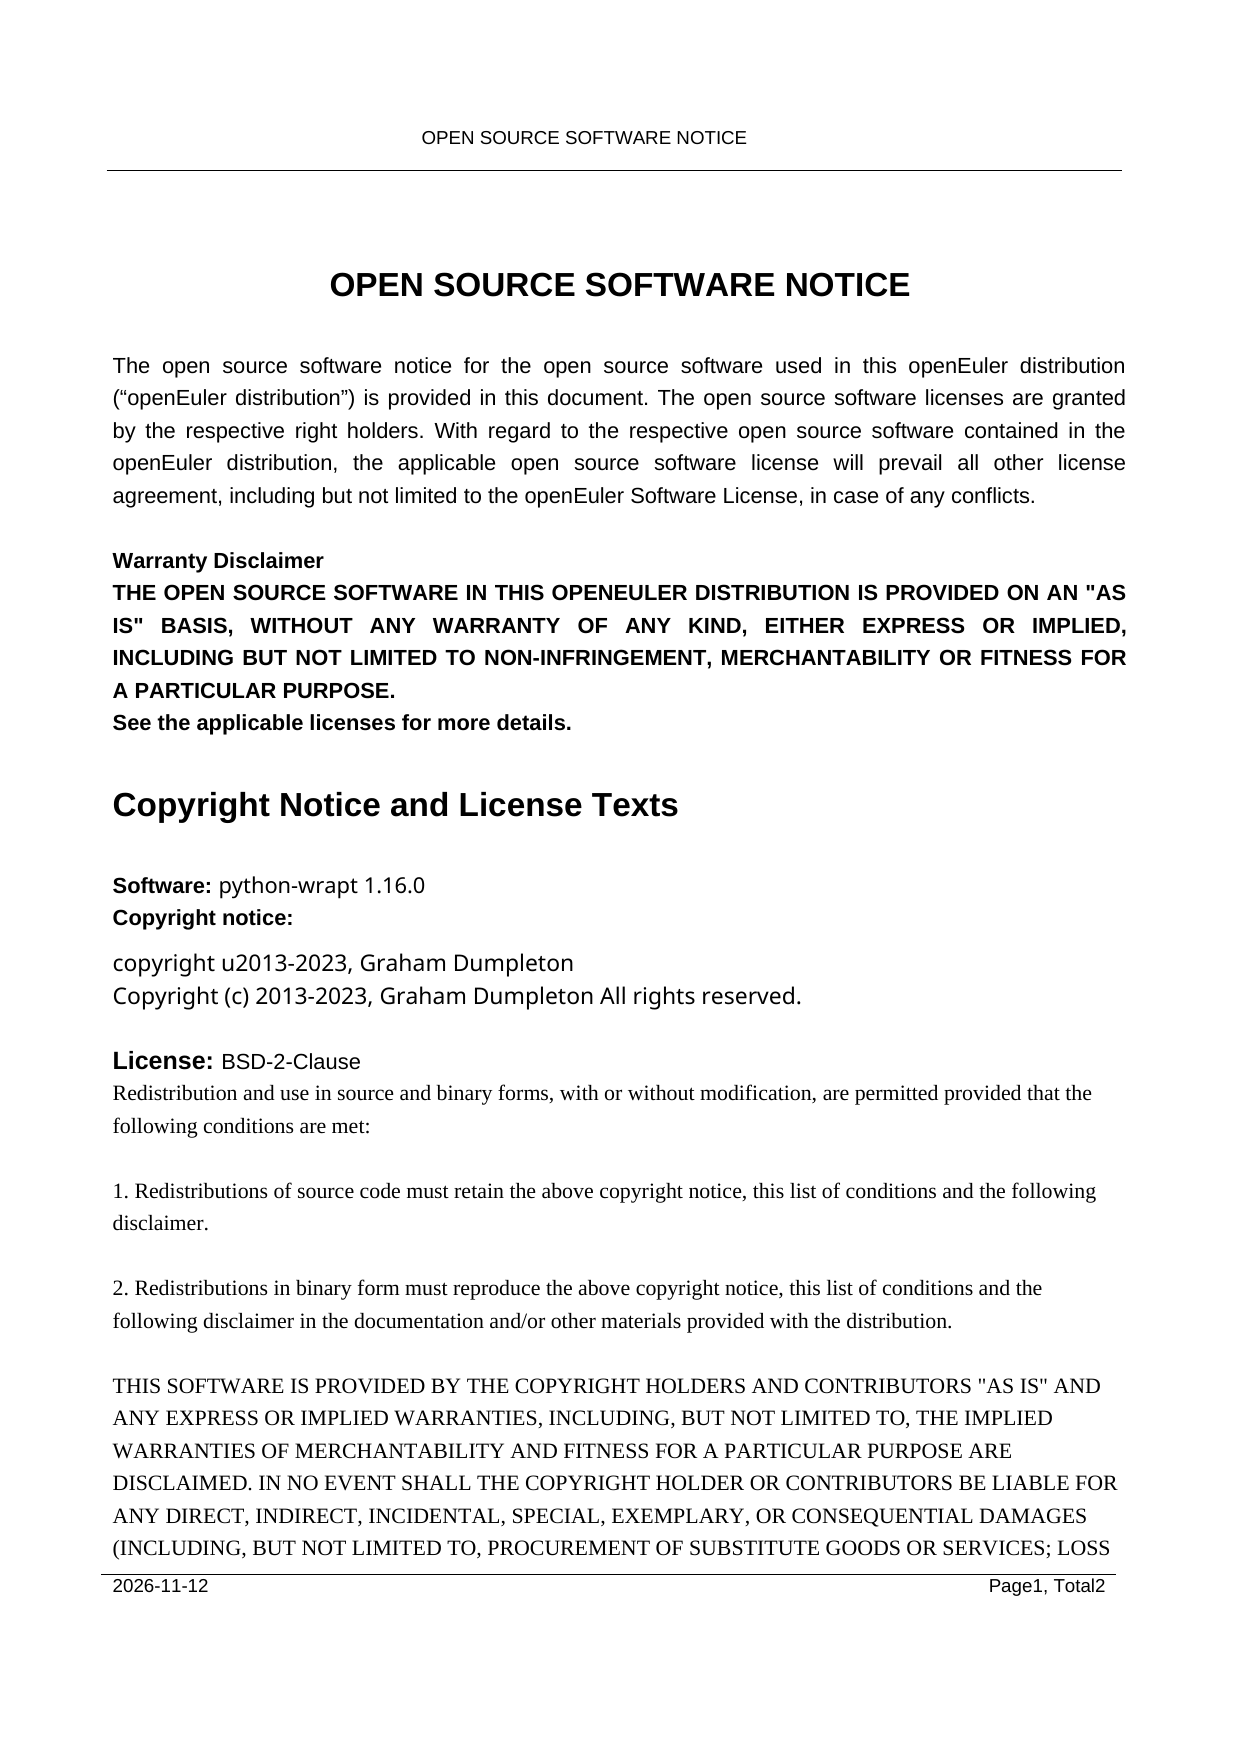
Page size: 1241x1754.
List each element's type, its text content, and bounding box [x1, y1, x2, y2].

text Copyright Notice and License Texts [112, 771, 1128, 836]
text copyright u2013-2023, Graham Dumpleton Copyright (c) 2013-2023, Graham Dumpleton All rights reserved. [112, 947, 1128, 1044]
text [112, 1077, 1128, 1564]
text The open source software notice for the open source software used in this openEuler distribution (“openEuler distribution”) is provided in this document. The open source software licenses are granted by the respective right holders. With regard to the respective open source software contained in the openEuler distribution, the applicable open source software license will prevail all other license agreement, including but not limited to the openEuler Software License, in case of any conflicts. [112, 349, 1128, 511]
text Copyright notice: [112, 901, 1128, 934]
text License: BSD-2-Clause [112, 1044, 1128, 1077]
text Warranty Disclaimer [112, 544, 1128, 576]
text THE OPEN SOURCE SOFTWARE IN THIS OPENEULER DISTRIBUTION IS PROVIDED ON AN "AS IS" BASIS, WITHOUT ANY WARRANTY OF ANY KIND, EITHER EXPRESS OR IMPLIED, INCLUDING BUT NOT LIMITED TO NON-INFRINGEMENT, MERCHANTABILITY OR FITNESS FOR A PARTICULAR PURPOSE. See the applicable licenses for more details. [112, 576, 1128, 739]
title Software: python-wrapt 1.16.0 [112, 869, 1128, 901]
text OPEN SOURCE SOFTWARE NOTICE [112, 251, 1128, 316]
